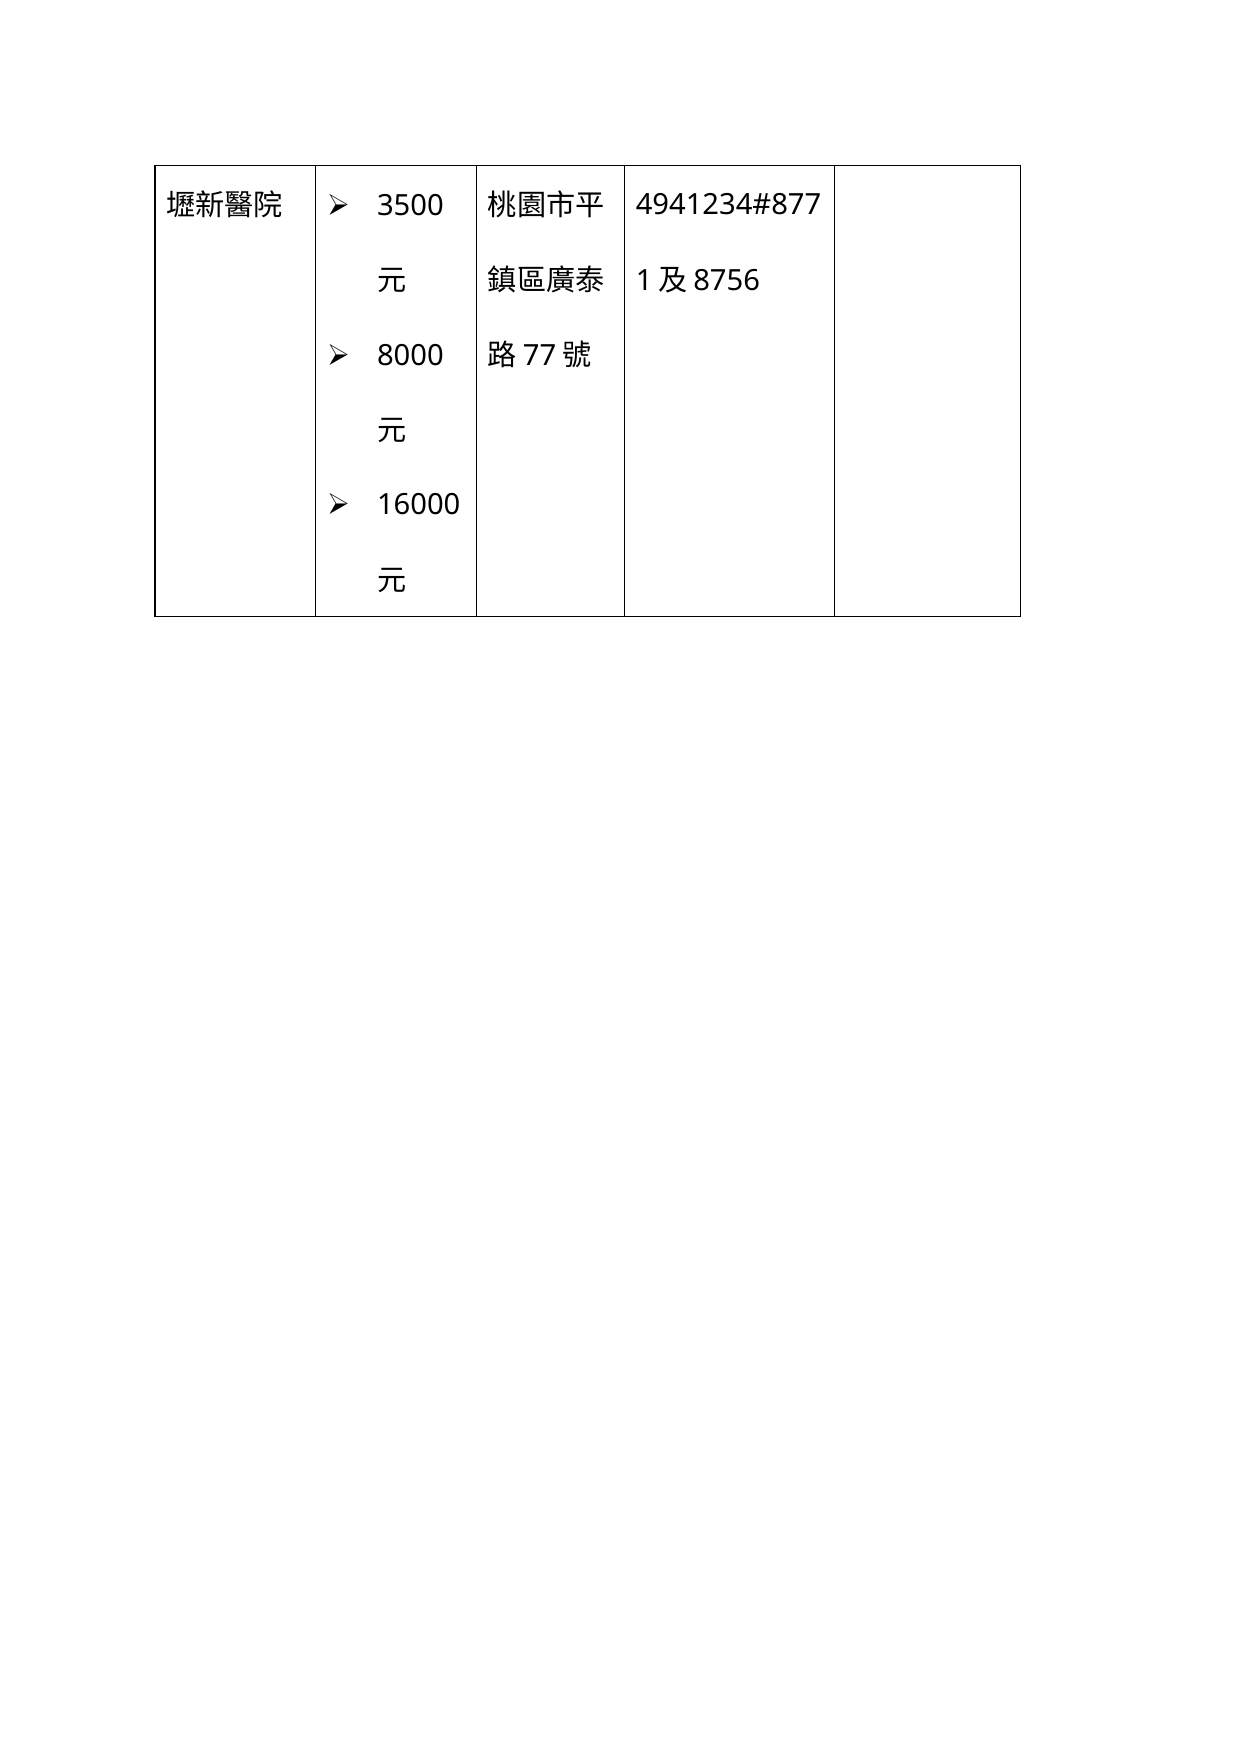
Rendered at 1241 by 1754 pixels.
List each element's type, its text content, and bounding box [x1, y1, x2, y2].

table_cell 4941234#8771及8756 [625, 166, 834, 616]
table_cell [835, 166, 1020, 616]
table_cell 壢新醫院 [156, 166, 315, 616]
table_cell 桃園市平鎮區廣泰路77號 [477, 166, 624, 616]
table_cell 3500元 8000元 16000元 [316, 166, 476, 616]
